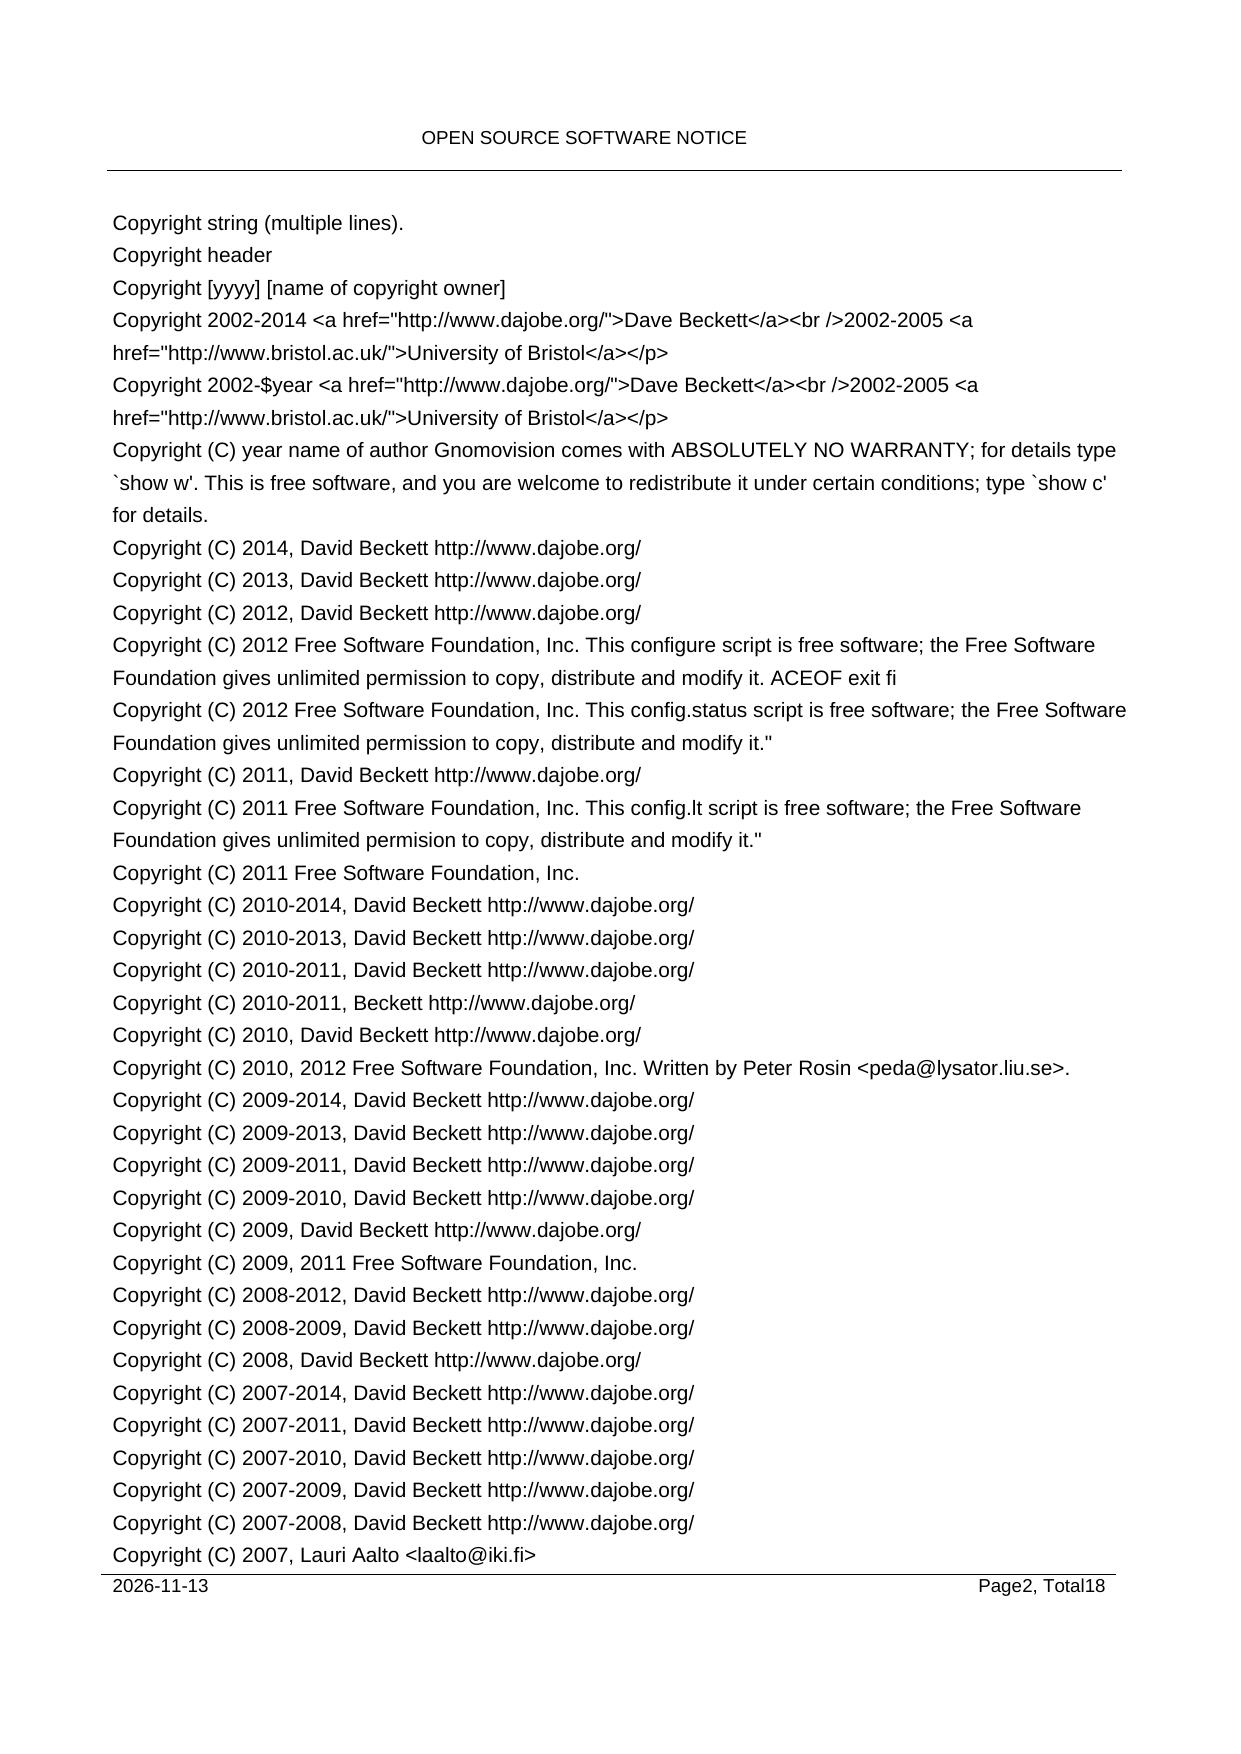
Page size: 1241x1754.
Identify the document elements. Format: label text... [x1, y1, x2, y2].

text Copyright 2002-2014 <a href="http://www.dajobe.org/">Dave Beckett</a><br />2002-2005 <a href="http://www.bristol.ac.uk/">University of Bristol</a></p> [112, 304, 1128, 369]
text Copyright (C) 2010-2014, David Beckett http://www.dajobe.org/ [112, 889, 1128, 921]
text Copyright (C) 2010-2011, Beckett http://www.dajobe.org/ [112, 986, 1128, 1019]
text Copyright header [112, 239, 1128, 271]
text Copyright (C) 2012, David Beckett http://www.dajobe.org/ [112, 596, 1128, 629]
text Copyright (C) 2011 Free Software Foundation, Inc. [112, 856, 1128, 889]
text Copyright (C) 2008, David Beckett http://www.dajobe.org/ [112, 1344, 1128, 1376]
text Copyright (C) 2009-2014, David Beckett http://www.dajobe.org/ [112, 1084, 1128, 1116]
text Copyright (C) 2011 Free Software Foundation, Inc. This config.lt script is free software; the Free Software Foundation gives unlimited permision to copy, distribute and modify it." [112, 791, 1128, 856]
text Copyright (C) 2007-2008, David Beckett http://www.dajobe.org/ [112, 1506, 1128, 1539]
text Copyright (C) 2013, David Beckett http://www.dajobe.org/ [112, 564, 1128, 596]
text Copyright (C) 2009, David Beckett http://www.dajobe.org/ [112, 1214, 1128, 1246]
text Copyright (C) 2012 Free Software Foundation, Inc. This config.status script is free software; the Free Software Foundation gives unlimited permission to copy, distribute and modify it." [112, 694, 1128, 759]
text Copyright 2002-$year <a href="http://www.dajobe.org/">Dave Beckett</a><br />2002-2005 <a href="http://www.bristol.ac.uk/">University of Bristol</a></p> [112, 369, 1128, 434]
text Copyright (C) 2010, David Beckett http://www.dajobe.org/ [112, 1019, 1128, 1051]
text Copyright [yyyy] [name of copyright owner] [112, 271, 1128, 304]
text Copyright (C) 2011, David Beckett http://www.dajobe.org/ [112, 759, 1128, 791]
text Copyright (C) 2007-2010, David Beckett http://www.dajobe.org/ [112, 1441, 1128, 1474]
text Copyright (C) 2010-2011, David Beckett http://www.dajobe.org/ [112, 954, 1128, 986]
text Copyright (C) 2007-2011, David Beckett http://www.dajobe.org/ [112, 1409, 1128, 1441]
text Copyright (C) 2008-2009, David Beckett http://www.dajobe.org/ [112, 1311, 1128, 1344]
text Copyright (C) 2009-2013, David Beckett http://www.dajobe.org/ [112, 1116, 1128, 1149]
text Copyright (C) 2010-2013, David Beckett http://www.dajobe.org/ [112, 921, 1128, 954]
text Copyright (C) 2009, 2011 Free Software Foundation, Inc. [112, 1246, 1128, 1279]
text Copyright (C) 2007, Lauri Aalto <laalto@iki.fi> [112, 1539, 1128, 1571]
text Copyright (C) 2007-2009, David Beckett http://www.dajobe.org/ [112, 1474, 1128, 1506]
text Copyright (C) year name of author Gnomovision comes with ABSOLUTELY NO WARRANTY; for details type `show w'. This is free software, and you are welcome to redistribute it under certain conditions; type `show c' for details. [112, 434, 1128, 531]
text Copyright (C) 2014, David Beckett http://www.dajobe.org/ [112, 531, 1128, 564]
text Copyright (C) 2008-2012, David Beckett http://www.dajobe.org/ [112, 1279, 1128, 1311]
text Copyright (C) 2010, 2012 Free Software Foundation, Inc. Written by Peter Rosin <peda@lysator.liu.se>. [112, 1051, 1128, 1084]
text Copyright (C) 2009-2011, David Beckett http://www.dajobe.org/ [112, 1149, 1128, 1181]
text Copyright (C) 2007-2014, David Beckett http://www.dajobe.org/ [112, 1376, 1128, 1409]
text Copyright (C) 2012 Free Software Foundation, Inc. This configure script is free software; the Free Software Foundation gives unlimited permission to copy, distribute and modify it. ACEOF exit fi [112, 629, 1128, 694]
text Copyright string (multiple lines). [112, 206, 1128, 239]
text Copyright (C) 2009-2010, David Beckett http://www.dajobe.org/ [112, 1181, 1128, 1214]
